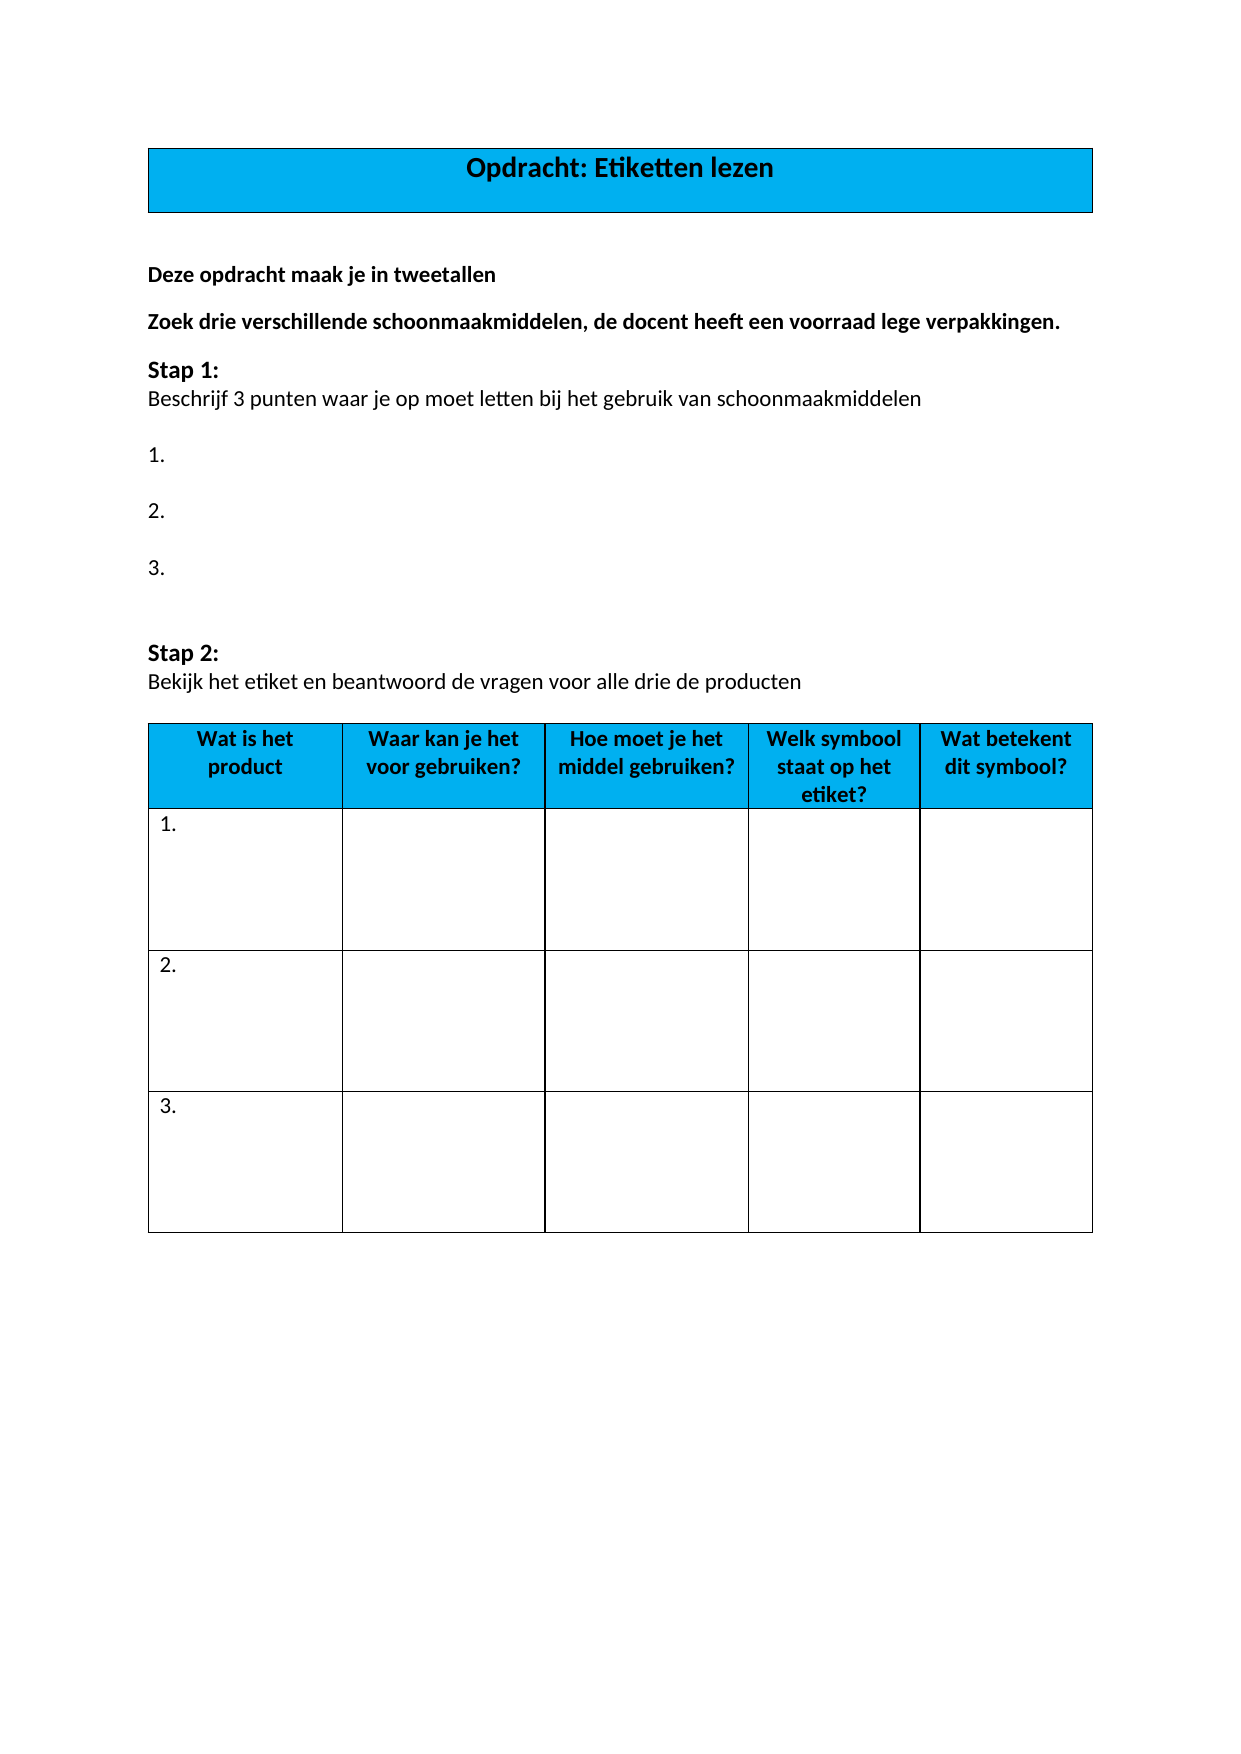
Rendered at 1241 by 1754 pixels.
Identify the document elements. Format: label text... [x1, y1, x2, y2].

table_cell [343, 1092, 544, 1232]
text Stap 2: [148, 637, 1093, 667]
table_cell [749, 951, 919, 1091]
text 2. [148, 497, 1093, 524]
text Deze opdracht maak je in tweetallen [148, 260, 1093, 288]
text 1. [148, 441, 1093, 468]
table_cell [921, 1092, 1092, 1232]
table_cell [546, 1092, 748, 1232]
text 3. [148, 553, 1093, 581]
table_cell 2. [149, 951, 342, 1091]
table_cell [749, 1092, 919, 1232]
table_cell [343, 809, 544, 949]
text Bekijk het etiket en beantwoord de vragen voor alle drie de producten [148, 667, 1093, 695]
table_cell [546, 951, 748, 1091]
table_header Wat betekent dit symbool? [921, 724, 1092, 808]
table_header Opdracht: Etiketten lezen [149, 149, 1092, 212]
text Zoek drie verschillende schoonmaakmiddelen, de docent heeft een voorraad lege verpakkingen. [148, 307, 1093, 335]
table_header Hoe moet je het middel gebruiken? [546, 724, 748, 808]
table_cell [749, 809, 919, 949]
table_cell [546, 809, 748, 949]
table_header Waar kan je het voor gebruiken? [343, 724, 544, 808]
text Beschrijf 3 punten waar je op moet letten bij het gebruik van schoonmaakmiddelen [148, 384, 1093, 412]
table_header Wat is het product [149, 724, 342, 808]
table_cell [343, 951, 544, 1091]
table_cell 3. [149, 1092, 342, 1232]
table_header Welk symbool staat op het etiket? [749, 724, 919, 808]
text Stap 1: [148, 354, 1093, 384]
table_cell [921, 951, 1092, 1091]
table_cell 1. [149, 809, 342, 949]
table_cell [921, 809, 1092, 949]
